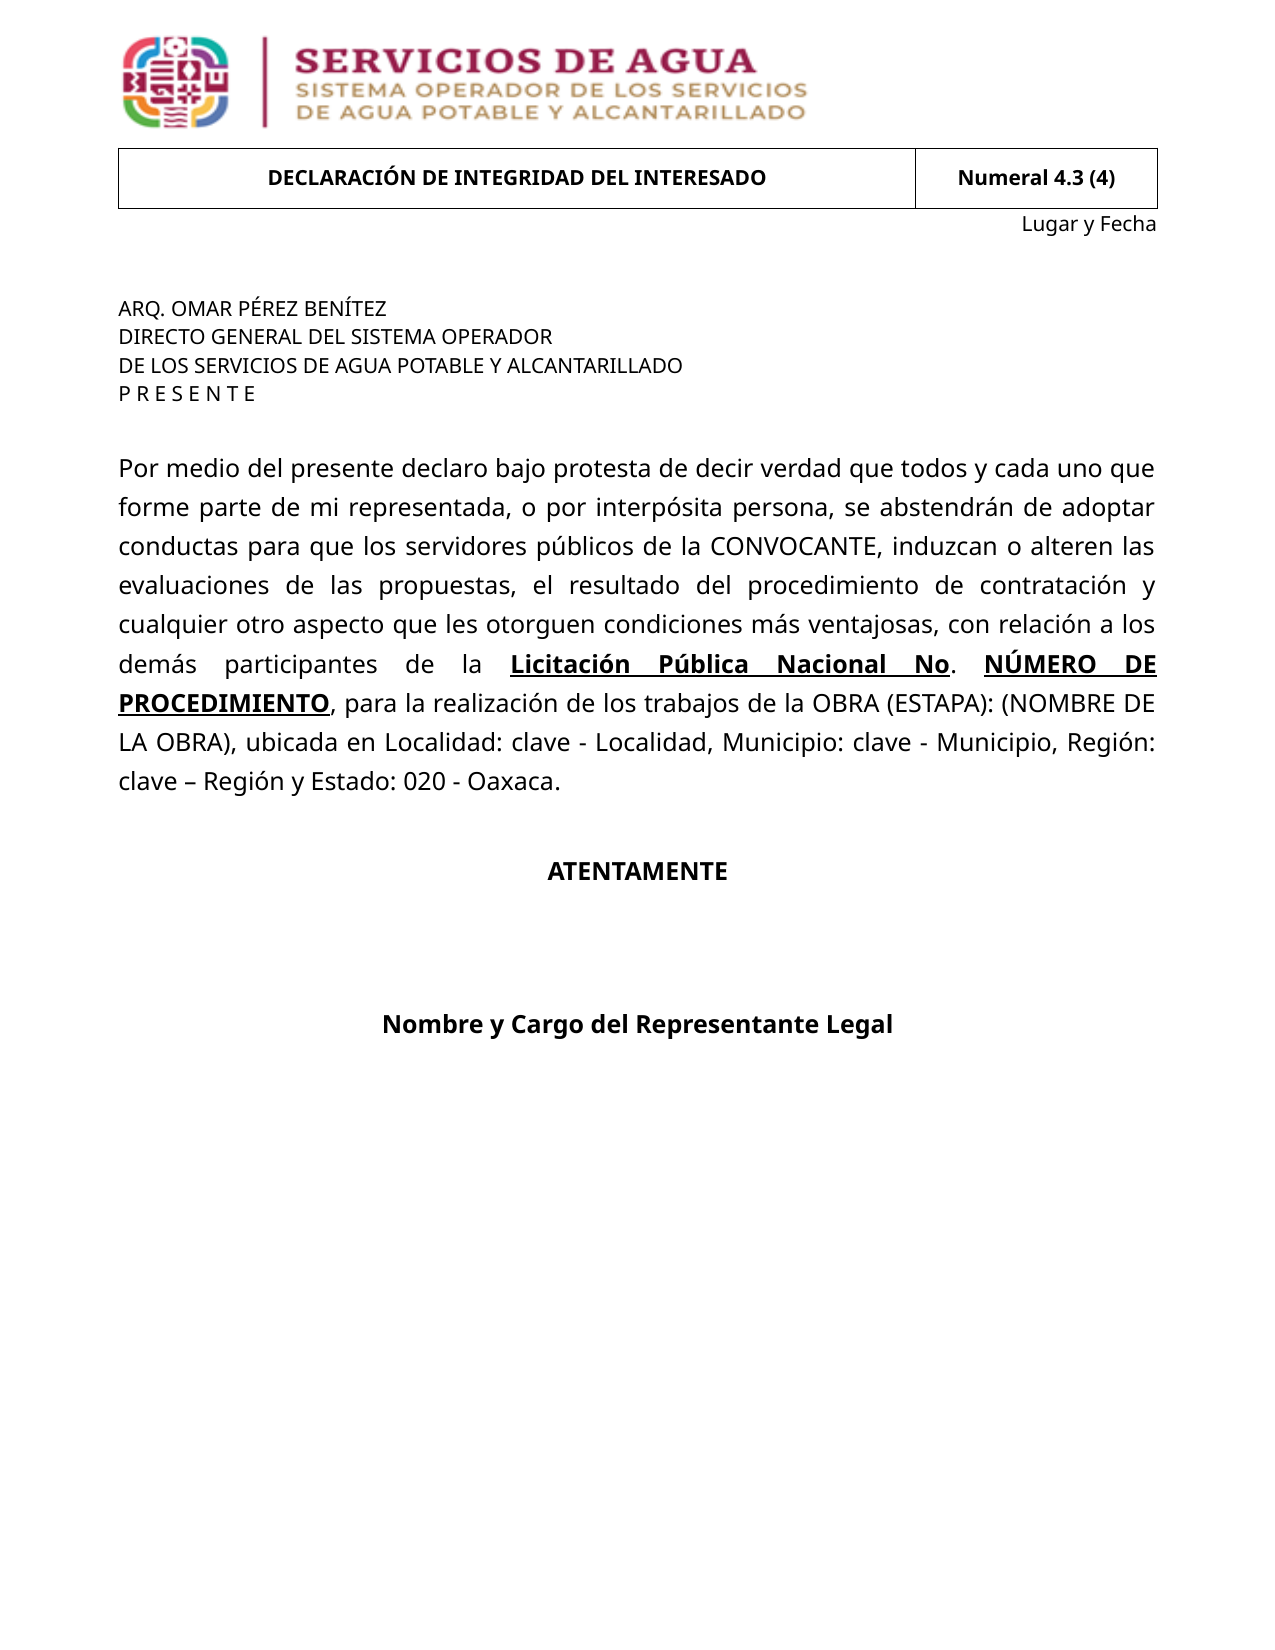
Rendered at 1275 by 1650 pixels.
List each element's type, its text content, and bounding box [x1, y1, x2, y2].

table_header DECLARACIÓN DE INTEGRIDAD DEL INTERESADO [119, 149, 915, 208]
table_header Numeral 4.3 (4) [916, 149, 1157, 208]
text DIRECTO GENERAL DEL SISTEMA OPERADOR [118, 322, 1157, 351]
text Lugar y Fecha [118, 209, 1157, 237]
text P R E S E N T E [118, 379, 1157, 408]
text Nombre y Cargo del Representante Legal [118, 1007, 1157, 1041]
text DE LOS SERVICIOS DE AGUA POTABLE Y ALCANTARILLADO [118, 351, 1157, 379]
text ARQ. OMAR PÉREZ BENÍTEZ [118, 294, 1157, 322]
text ATENTAMENTE [118, 854, 1157, 888]
picture [118, 26, 816, 144]
text Por medio del presente declaro bajo protesta de decir verdad que todos y cada uno que forme parte de mi representada, o por interpósita persona, se abstendrán de adoptar conductas para que los servidores públicos de la CONVOCANTE, induzcan o alteren las evaluaciones de las propuestas, el resultado del procedimiento de contratación y cualquier otro aspecto que les otorguen condiciones más ventajosas, con relación a los demás participantes de la Licitación Pública Nacional No. NÚMERO DE PROCEDIMIENTO, para la realización de los trabajos de la OBRA (ESTAPA): (NOMBRE DE LA OBRA), ubicada en Localidad: clave - Localidad, Municipio: clave - Municipio, Región: clave – Región y Estado: 020 - Oaxaca. [118, 450, 1157, 798]
